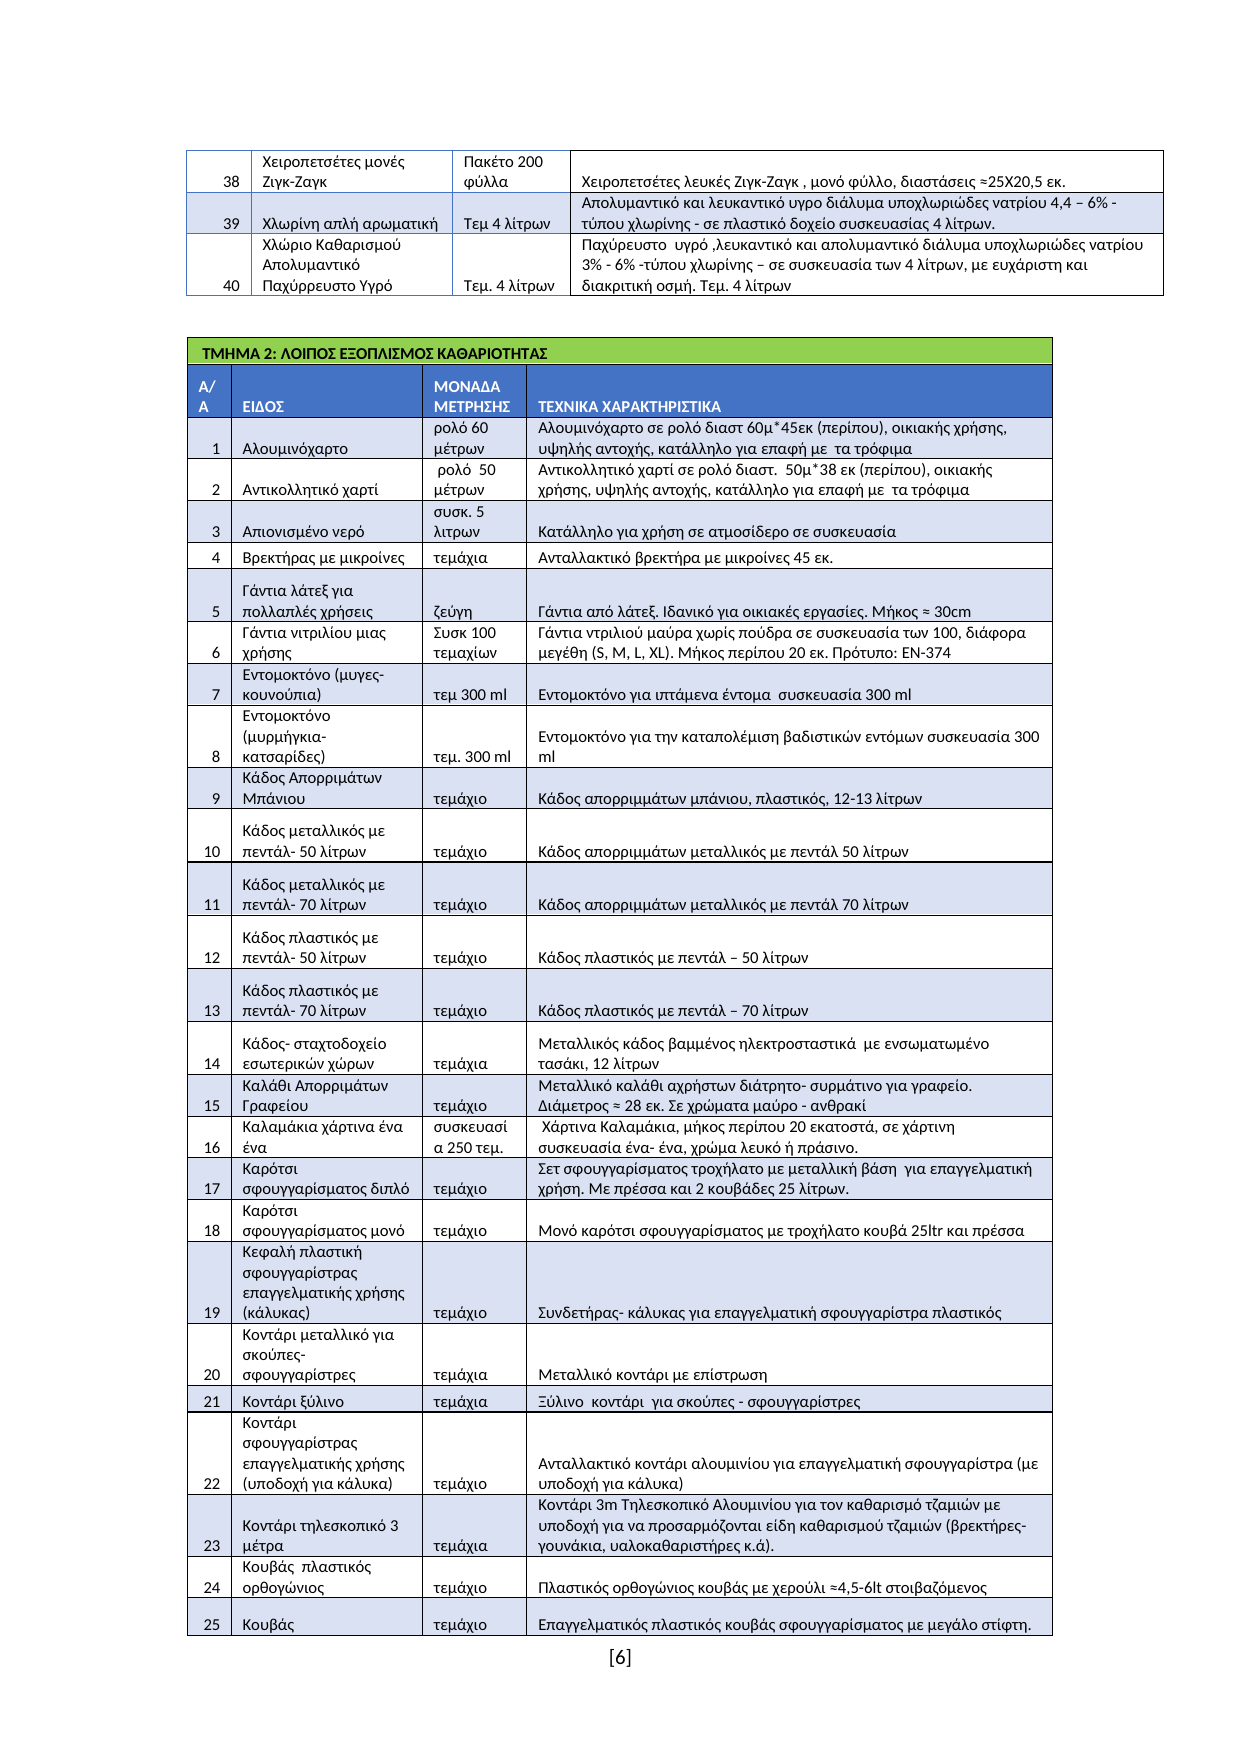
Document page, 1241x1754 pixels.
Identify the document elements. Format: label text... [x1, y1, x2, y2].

table_cell Χειροπετσέτες λευκές Ζιγκ-Ζαγκ , μονό φύλλο, διαστάσεις ≈25Χ20,5 εκ. [571, 151, 1163, 192]
table_cell Συσκ 100 τεμαχίων [423, 622, 526, 663]
table_cell ΤΕΧΝΙΚΑ ΧΑΡΑΚΤΗΡΙΣΤΙΚΑ [527, 365, 1052, 417]
table_cell τεμάχια [423, 1495, 526, 1556]
table_cell Μεταλλικό κοντάρι με επίστρωση [527, 1324, 1052, 1385]
table_cell Χειροπετσέτες μονές Ζιγκ-Ζαγκ [252, 151, 452, 192]
table_cell Πλαστικός ορθογώνιος κουβάς με χερούλι ≈4,5-6lt στοιβαζόμενος [527, 1557, 1052, 1597]
table_cell Κοντάρι 3m Τηλεσκοπικό Αλουμινίου για τον καθαρισμό τζαμιών με υποδοχή για να προσαρμόζονται είδη καθαρισμού τζαμιών (βρεκτήρες-γουνάκια, υαλοκαθαριστήρες κ.ά). [527, 1495, 1052, 1556]
table_cell Κάδος πλαστικός με πεντάλ- 50 λίτρων [232, 916, 422, 968]
table_cell 1 [188, 418, 231, 458]
table_cell Καλαμάκια χάρτινα ένα ένα [232, 1117, 422, 1157]
table_cell 11 [188, 863, 231, 914]
table_cell Εντομοκτόνο για ιπτάμενα έντομα συσκευασία 300 ml [527, 664, 1052, 704]
table_cell Αντικολλητικό χαρτί σε ρολό διαστ. 50μ*38 εκ (περίπου), οικιακής χρήσης, υψηλής αντοχής, κατάλληλο για επαφή με τα τρόφιμα [527, 459, 1052, 500]
table_cell Κεφαλή πλαστική σφουγγαρίστρας επαγγελματικής χρήσης (κάλυκας) [232, 1242, 422, 1323]
table_cell Μονό καρότσι σφουγγαρίσματος με τροχήλατο κουβά 25ltr και πρέσσα [527, 1200, 1052, 1241]
table_cell Κάδος απορριμμάτων μεταλλικός με πεντάλ 70 λίτρων [527, 863, 1052, 914]
table_cell 20 [188, 1324, 231, 1385]
table_cell Κοντάρι ξύλινο [232, 1386, 422, 1411]
table_cell 22 [188, 1413, 231, 1494]
table_cell Χάρτινα Καλαμάκια, μήκος περίπου 20 εκατοστά, σε χάρτινη συσκευασία ένα- ένα, χρώμα λευκό ή πράσινο. [527, 1117, 1052, 1157]
table_cell Χλωρίνη απλή αρωματική [252, 193, 452, 233]
table_cell Ανταλλακτικό βρεκτήρα με μικροίνες 45 εκ. [527, 543, 1052, 568]
table_cell 16 [188, 1117, 231, 1157]
table_cell Γάντια λάτεξ για πολλαπλές χρήσεις [232, 569, 422, 621]
table_cell Κοντάρι σφουγγαρίστρας επαγγελματικής χρήσης (υποδοχή για κάλυκα) [232, 1413, 422, 1494]
table_cell Κάδος πλαστικός με πεντάλ – 50 λίτρων [527, 916, 1052, 968]
table_cell Εντομοκτόνο (μυρμήγκια- κατσαρίδες) [232, 706, 422, 767]
table_cell Κάδος μεταλλικός με πεντάλ- 70 λίτρων [232, 863, 422, 914]
table_cell 19 [188, 1242, 231, 1323]
table_cell τεμάχιο [423, 1158, 526, 1199]
table_cell Σετ σφουγγαρίσματος τροχήλατο με μεταλλική βάση για επαγγελματική χρήση. Με πρέσσα και 2 κουβάδες 25 λίτρων. [527, 1158, 1052, 1199]
table_cell Εντομοκτόνο για την καταπολέμιση βαδιστικών εντόμων συσκευασία 300 ml [527, 706, 1052, 767]
table_cell τεμ 300 ml [423, 664, 526, 704]
table_cell Κάδος Απορριμάτων Μπάνιου [232, 768, 422, 808]
table_cell τεμάχια [423, 1324, 526, 1385]
table_cell Κατάλληλο για χρήση σε ατμοσίδερο σε συσκευασία [527, 501, 1052, 542]
table_cell Γάντια ντριλιού μαύρα χωρίς πούδρα σε συσκευασία των 100, διάφορα μεγέθη (S, M, L, XL). Μήκος περίπου 20 εκ. Πρότυπο: ΕΝ-374 [527, 622, 1052, 663]
table_cell 40 [187, 234, 251, 295]
table_cell τεμάχιο [423, 768, 526, 808]
table_cell Κάδος πλαστικός με πεντάλ – 70 λίτρων [527, 969, 1052, 1021]
table_cell Κουβάς πλαστικός ορθογώνιος [232, 1557, 422, 1597]
table_cell 38 [187, 151, 251, 192]
table_cell τεμάχιο [423, 1242, 526, 1323]
table_cell τεμάχιο [423, 1557, 526, 1597]
table_cell Ανταλλακτικό κοντάρι αλουμινίου για επαγγελματική σφουγγαρίστρα (με υποδοχή για κάλυκα) [527, 1413, 1052, 1494]
table_cell τεμάχιο [423, 1598, 526, 1635]
table_cell Παχύρευστο υγρό ,λευκαντικό και απολυμαντικό διάλυμα υποχλωριώδες νατρίου 3% - 6% -τύπου χλωρίνης – σε συσκευασία των 4 λίτρων, με ευχάριστη και διακριτική οσμή. Τεμ. 4 λίτρων [571, 234, 1163, 295]
table_cell Τεμ 4 λίτρων [453, 193, 570, 233]
table_cell Γάντια από λάτεξ. Ιδανικό για οικιακές εργασίες. Μήκος ≈ 30cm [527, 569, 1052, 621]
table_cell Κάδος απορριμμάτων μπάνιου, πλαστικός, 12-13 λίτρων [527, 768, 1052, 808]
table_cell 9 [188, 768, 231, 808]
table_cell Ξύλινο κοντάρι για σκούπες - σφουγγαρίστρες [527, 1386, 1052, 1411]
table_cell τεμ. 300 ml [423, 706, 526, 767]
table_cell τεμάχιο [423, 863, 526, 914]
table_cell 18 [188, 1200, 231, 1241]
table_cell Απιονισμένο νερό [232, 501, 422, 542]
table_cell ρολό 60 μέτρων [423, 418, 526, 458]
table_cell τεμάχιο [423, 1413, 526, 1494]
table_cell Κάδος απορριμμάτων μεταλλικός με πεντάλ 50 λίτρων [527, 809, 1052, 861]
table_cell Εντομοκτόνο (μυγες-κουνούπια) [232, 664, 422, 704]
table_cell 8 [188, 706, 231, 767]
table_cell Χλώριο Καθαρισμού Απολυμαντικό Παχύρρευστο Υγρό [252, 234, 452, 295]
table_cell τεμάχια [423, 1386, 526, 1411]
table_cell 3 [188, 501, 231, 542]
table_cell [232, 1598, 422, 1635]
table_cell 21 [188, 1386, 231, 1411]
table_cell 17 [188, 1158, 231, 1199]
table_cell 39 [187, 193, 251, 233]
table_cell Κοντάρι τηλεσκοπικό 3 μέτρα [232, 1495, 422, 1556]
table_cell 4 [188, 543, 231, 568]
table_cell 23 [188, 1495, 231, 1556]
table_cell Αλουμινόχαρτο [232, 418, 422, 458]
table_cell 7 [188, 664, 231, 704]
table_cell Κάδος μεταλλικός με πεντάλ- 50 λίτρων [232, 809, 422, 861]
table_cell 5 [188, 569, 231, 621]
table_cell συσκευασία 250 τεμ. [423, 1117, 526, 1157]
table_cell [527, 1598, 1052, 1635]
table_cell 10 [188, 809, 231, 861]
table_cell τεμάχια [423, 1022, 526, 1074]
table_cell 13 [188, 969, 231, 1021]
table_header ΤΜΗΜΑ 2: ΛΟΙΠΟΣ ΕΞΟΠΛΙΣΜΟΣ ΚΑΘΑΡΙΟΤΗΤΑΣ [188, 338, 1052, 363]
table_cell ρολό 50 μέτρων [423, 459, 526, 500]
table_cell Κάδος πλαστικός με πεντάλ- 70 λίτρων [232, 969, 422, 1021]
table_cell τεμάχιο [423, 916, 526, 968]
table_cell 2 [188, 459, 231, 500]
table_cell Αλουμινόχαρτο σε ρολό διαστ 60μ*45εκ (περίπου), οικιακής χρήσης, υψηλής αντοχής, κατάλληλο για επαφή με τα τρόφιμα [527, 418, 1052, 458]
table_cell Αντικολλητικό χαρτί [232, 459, 422, 500]
table_cell τεμάχιο [423, 1200, 526, 1241]
table_cell τεμάχια [423, 543, 526, 568]
table_cell 24 [188, 1557, 231, 1597]
table_cell Γάντια νιτριλίου μιας χρήσης [232, 622, 422, 663]
table_cell Κοντάρι μεταλλικό για σκούπες-σφουγγαρίστρες [232, 1324, 422, 1385]
table_cell Πακέτο 200 φύλλα [453, 151, 570, 192]
table_cell ΜΟΝΑΔΑ ΜΕΤΡΗΣΗΣ [423, 365, 526, 417]
table_cell τεμάχιο [423, 809, 526, 861]
table_cell 6 [188, 622, 231, 663]
table_cell Μεταλλικό καλάθι αχρήστων διάτρητο- συρμάτινο για γραφείο. Διάμετρος ≈ 28 εκ. Σε χρώματα μαύρο - ανθρακί [527, 1075, 1052, 1116]
table_cell Μεταλλικός κάδος βαμμένος ηλεκτροσταστικά με ενσωματωμένο τασάκι, 12 λίτρων [527, 1022, 1052, 1074]
table_cell τεμάχιο [423, 969, 526, 1021]
table_cell Α/Α [188, 365, 231, 417]
table_cell τεμάχιο [423, 1075, 526, 1116]
table_cell ζεύγη [423, 569, 526, 621]
table_cell 14 [188, 1022, 231, 1074]
table_cell Κάδος- σταχτοδοχείο εσωτερικών χώρων [232, 1022, 422, 1074]
table_cell 15 [188, 1075, 231, 1116]
table_cell Καρότσι σφουγγαρίσματος μονό [232, 1200, 422, 1241]
table_cell συσκ. 5 λιτρων [423, 501, 526, 542]
table_cell Απολυμαντικό και λευκαντικό υγρο διάλυμα υποχλωριώδες νατρίου 4,4 – 6% -τύπου χλωρίνης - σε πλαστικό δοχείο συσκευασίας 4 λίτρων. [571, 193, 1163, 233]
table_cell Καρότσι σφουγγαρίσματος διπλό [232, 1158, 422, 1199]
table_cell Συνδετήρας- κάλυκας για επαγγελματική σφουγγαρίστρα πλαστικός [527, 1242, 1052, 1323]
table_cell Βρεκτήρας με μικροίνες [232, 543, 422, 568]
table_cell ΕΙΔΟΣ [232, 365, 422, 417]
table_cell Τεμ. 4 λίτρων [453, 234, 570, 295]
table_cell Καλάθι Απορριμάτων Γραφείου [232, 1075, 422, 1116]
table_cell 12 [188, 916, 231, 968]
table_cell 25 [188, 1598, 231, 1635]
